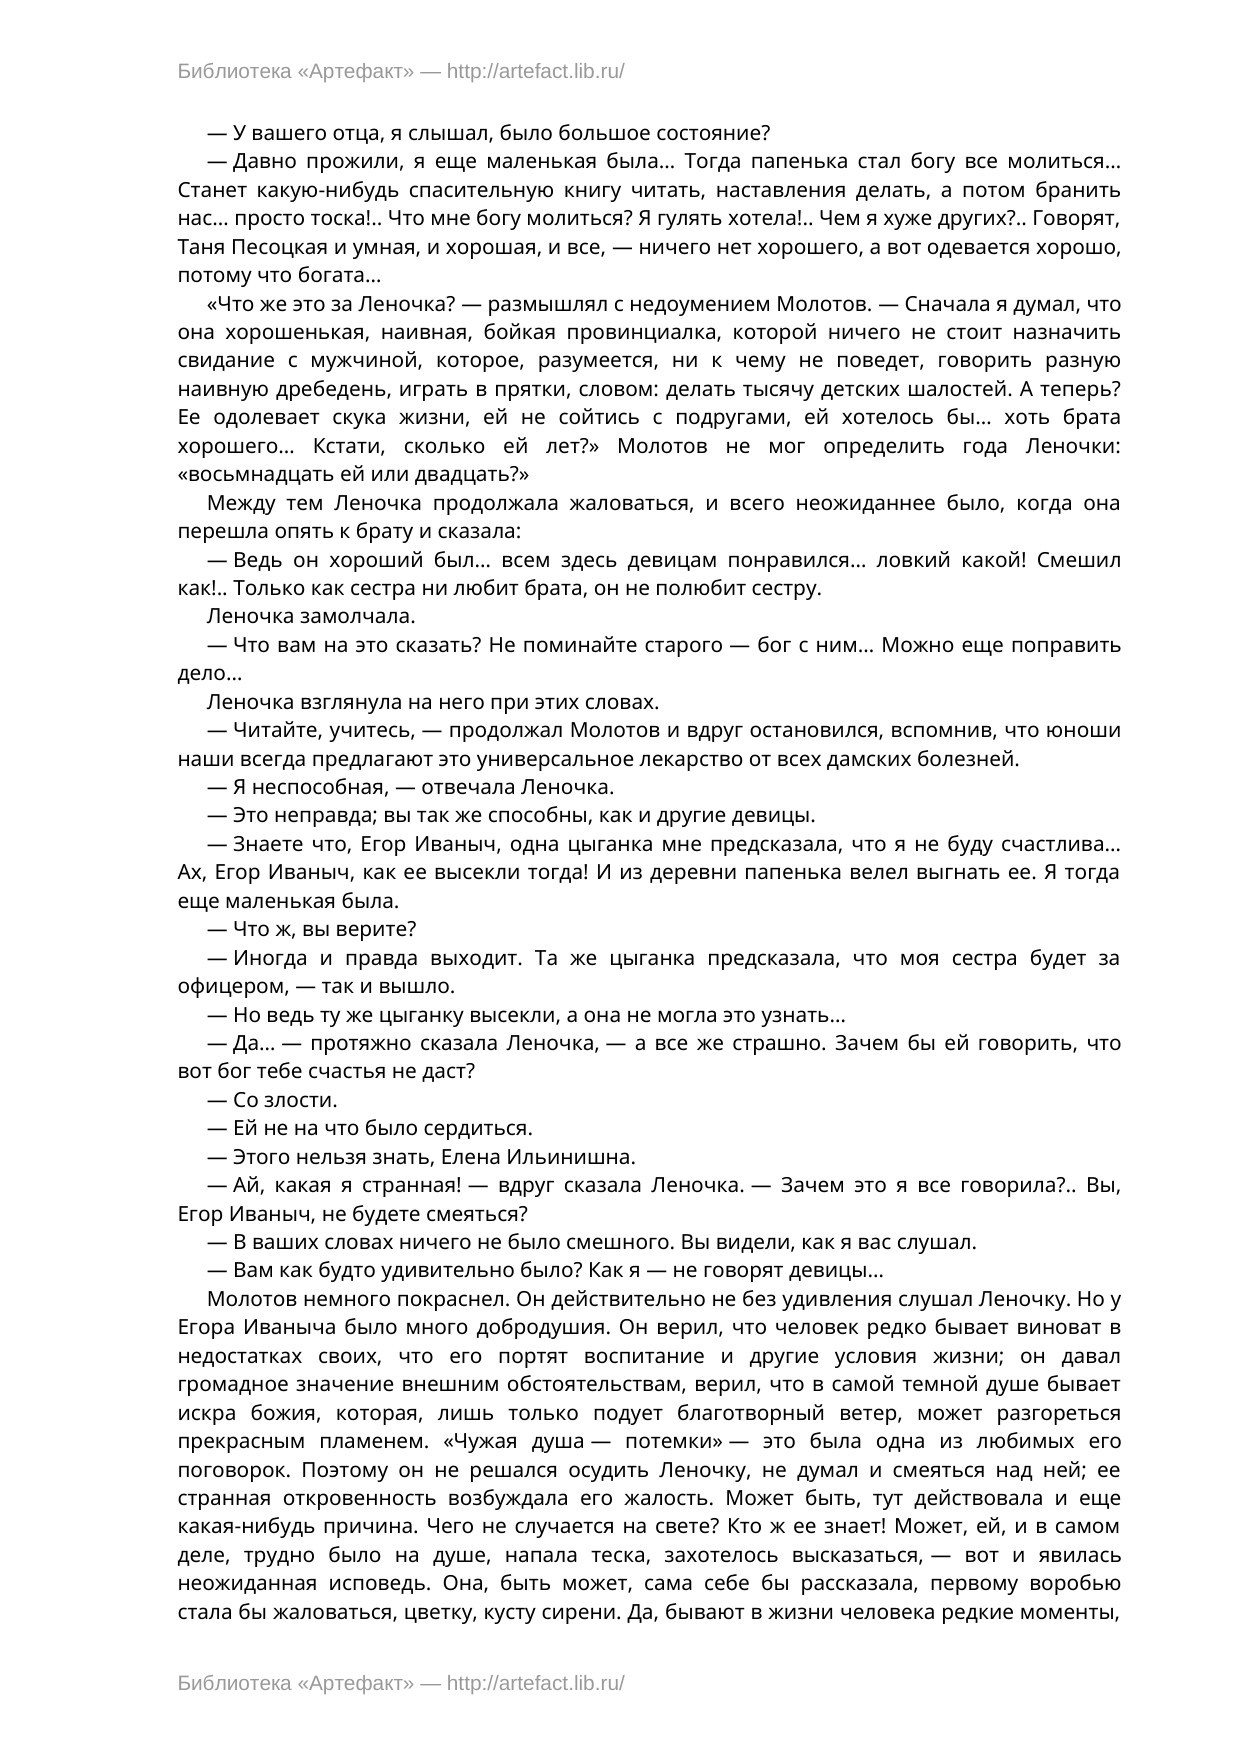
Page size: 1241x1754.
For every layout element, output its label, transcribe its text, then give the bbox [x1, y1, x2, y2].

text — Со злости. [177, 1085, 1122, 1113]
text — Ведь он хороший был… всем здесь девицам понравился… ловкий какой! Смешил как!.. Только как сестра ни любит брата, он не полюбит сестру. [177, 545, 1122, 602]
text — Что ж, вы верите? [177, 914, 1122, 943]
text — Да… — протяжно сказала Леночка, — а все же страшно. Зачем бы ей говорить, что вот бог тебе счастья не даст? [177, 1028, 1122, 1085]
text — В ваших словах ничего не было смешного. Вы видели, как я вас слушал. [177, 1227, 1122, 1256]
text Леночка взглянула на него при этих словах. [177, 687, 1122, 715]
text — У вашего отца, я слышал, было большое состояние? [177, 118, 1122, 147]
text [177, 1284, 1122, 1625]
text — Что вам на это сказать? Не поминайте старого — бог с ним… Можно еще поправить дело… [177, 630, 1122, 687]
text — Этого нельзя знать, Елена Ильинишна. [177, 1142, 1122, 1170]
text Леночка замолчала. [177, 602, 1122, 630]
text — Давно прожили, я еще маленькая была… Тогда папенька стал богу все молиться… Станет какую-нибудь спасительную книгу читать, наставления делать, а потом бранить нас… просто тоска!.. Что мне богу молиться? Я гулять хотела!.. Чем я хуже других?.. Говорят, Таня Песоцкая и умная, и хорошая, и все, — ничего нет хорошего, а вот одевается хорошо, потому что богата… [177, 147, 1122, 289]
text — Ей не на что было сердиться. [177, 1113, 1122, 1142]
text — Ай, какая я странная! — вдруг сказала Леночка. — Зачем это я все говорила?.. Вы, Егор Иваныч, не будете смеяться? [177, 1170, 1122, 1227]
text — Читайте, учитесь, — продолжал Молотов и вдруг остановился, вспомнив, что юноши наши всегда предлагают это универсальное лекарство от всех дамских болезней. [177, 715, 1122, 772]
text — Это неправда; вы так же способны, как и другие девицы. [177, 801, 1122, 829]
text — Я неспособная, — отвечала Леночка. [177, 772, 1122, 801]
text — Знаете что, Егор Иваныч, одна цыганка мне предсказала, что я не буду счастлива… Ах, Егор Иваныч, как ее высекли тогда! И из деревни папенька велел выгнать ее. Я тогда еще маленькая была. [177, 829, 1122, 914]
text — Иногда и правда выходит. Та же цыганка предсказала, что моя сестра будет за офицером, — так и вышло. [177, 943, 1122, 1000]
text — Но ведь ту же цыганку высекли, а она не могла это узнать… [177, 1000, 1122, 1028]
text — Вам как будто удивительно было? Как я — не говорят девицы… [177, 1256, 1122, 1284]
text «Что же это за Леночка? — размышлял с недоумением Молотов. — Сначала я думал, что она хорошенькая, наивная, бойкая провинциалка, которой ничего не стоит назначить свидание с мужчиной, которое, разумеется, ни к чему не поведет, говорить разную наивную дребедень, играть в прятки, словом: делать тысячу детских шалостей. А теперь? Ее одолевает скука жизни, ей не сойтись с подругами, ей хотелось бы… хоть брата хорошего… Кстати, сколько ей лет?» Молотов не мог определить года Леночки: «восьмнадцать ей или двадцать?» [177, 289, 1122, 488]
text Между тем Леночка продолжала жаловаться, и всего неожиданнее было, когда она перешла опять к брату и сказала: [177, 488, 1122, 545]
